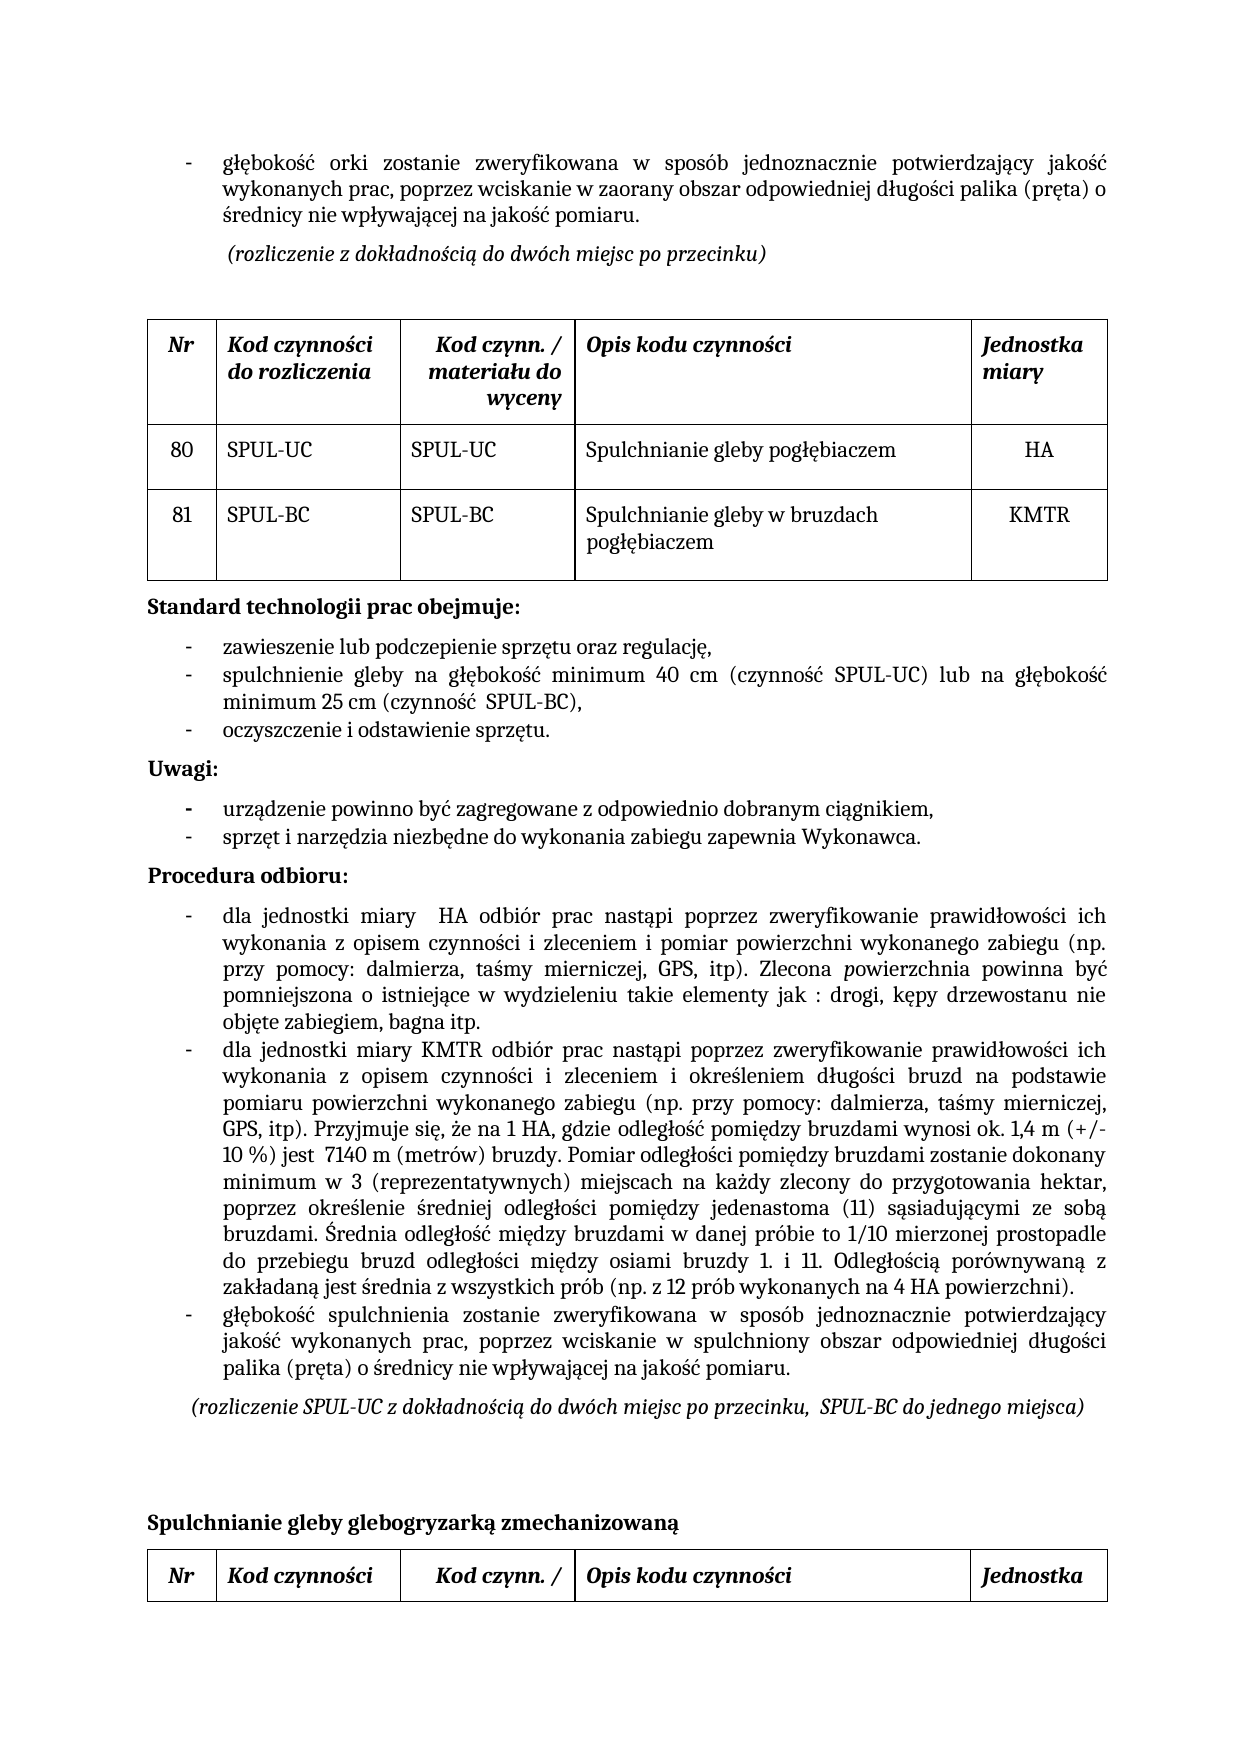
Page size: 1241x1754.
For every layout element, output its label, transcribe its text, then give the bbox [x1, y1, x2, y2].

list zawieszenie lub podczepienie sprzętu oraz regulację, [185, 632, 1107, 660]
list oczyszczenie i odstawienie sprzętu. [185, 715, 1107, 743]
list dla jednostki miary KMTR odbiór prac nastąpi poprzez zweryfikowanie prawidłowości ich wykonania z opisem czynności i zleceniem i określeniem długości bruzd na podstawie pomiaru powierzchni wykonanego zabiegu (np. przy pomocy: dalmierza, taśmy mierniczej, GPS, itp). Przyjmuje się, że na 1 HA, gdzie odległość pomiędzy bruzdami wynosi ok. 1,4 m (+/-10 %) jest 7140 m (metrów) bruzdy. Pomiar odległości pomiędzy bruzdami zostanie dokonany minimum w 3 (reprezentatywnych) miejscach na każdy zlecony do przygotowania hektar, poprzez określenie średniej odległości pomiędzy jedenastoma (11) sąsiadującymi ze sobą bruzdami. Średnia odległość między bruzdami w danej próbie to 1/10 mierzonej prostopadle do przebiegu bruzd odległości między osiami bruzdy 1. i 11. Odległością porównywaną z zakładaną jest średnia z wszystkich prób (np. z 12 prób wykonanych na 4 HA powierzchni). [185, 1035, 1107, 1300]
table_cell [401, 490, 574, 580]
text (rozliczenie SPUL-UC z dokładnością do dwóch miejsc po przecinku, SPUL-BC do jednego miejsca) [148, 1393, 1107, 1420]
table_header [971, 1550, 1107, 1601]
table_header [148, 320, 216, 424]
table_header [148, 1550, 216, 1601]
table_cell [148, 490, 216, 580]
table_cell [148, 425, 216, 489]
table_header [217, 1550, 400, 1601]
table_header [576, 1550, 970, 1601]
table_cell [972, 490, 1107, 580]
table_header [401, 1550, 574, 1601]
text Uwagi: [148, 755, 1107, 782]
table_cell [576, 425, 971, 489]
text Spulchnianie gleby glebogryzarką zmechanizowaną [148, 1510, 1107, 1536]
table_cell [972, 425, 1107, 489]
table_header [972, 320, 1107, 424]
list głębokość orki zostanie zweryfikowana w sposób jednoznacznie potwierdzający jakość wykonanych prac, poprzez wciskanie w zaorany obszar odpowiedniej długości palika (pręta) o średnicy nie wpływającej na jakość pomiaru. [185, 148, 1107, 228]
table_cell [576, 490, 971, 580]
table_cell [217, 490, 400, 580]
list spulchnienie gleby na głębokość minimum 40 cm (czynność SPUL-UC) lub na głębokość minimum 25 cm (czynność SPUL-BC), [185, 660, 1107, 715]
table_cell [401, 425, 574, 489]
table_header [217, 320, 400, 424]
list sprzęt i narzędzia niezbędne do wykonania zabiegu zapewnia Wykonawca. [185, 822, 1107, 850]
text (rozliczenie z dokładnością do dwóch miejsc po przecinku) [148, 241, 1107, 267]
text Standard technologii prac obejmuje: [148, 593, 1107, 620]
list urządzenie powinno być zagregowane z odpowiednio dobranym ciągnikiem, [185, 794, 1107, 822]
list dla jednostki miary HA odbiór prac nastąpi poprzez zweryfikowanie prawidłowości ich wykonania z opisem czynności i zleceniem i pomiar powierzchni wykonanego zabiegu (np. przy pomocy: dalmierza, taśmy mierniczej, GPS, itp). Zlecona powierzchnia powinna być pomniejszona o istniejące w wydzieleniu takie elementy jak : drogi, kępy drzewostanu nie objęte zabiegiem, bagna itp. [185, 902, 1107, 1035]
text Procedura odbioru: [148, 863, 1107, 889]
list głębokość spulchnienia zostanie zweryfikowana w sposób jednoznacznie potwierdzający jakość wykonanych prac, poprzez wciskanie w spulchniony obszar odpowiedniej długości palika (pręta) o średnicy nie wpływającej na jakość pomiaru. [185, 1300, 1107, 1381]
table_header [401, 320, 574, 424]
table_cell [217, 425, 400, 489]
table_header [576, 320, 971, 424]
